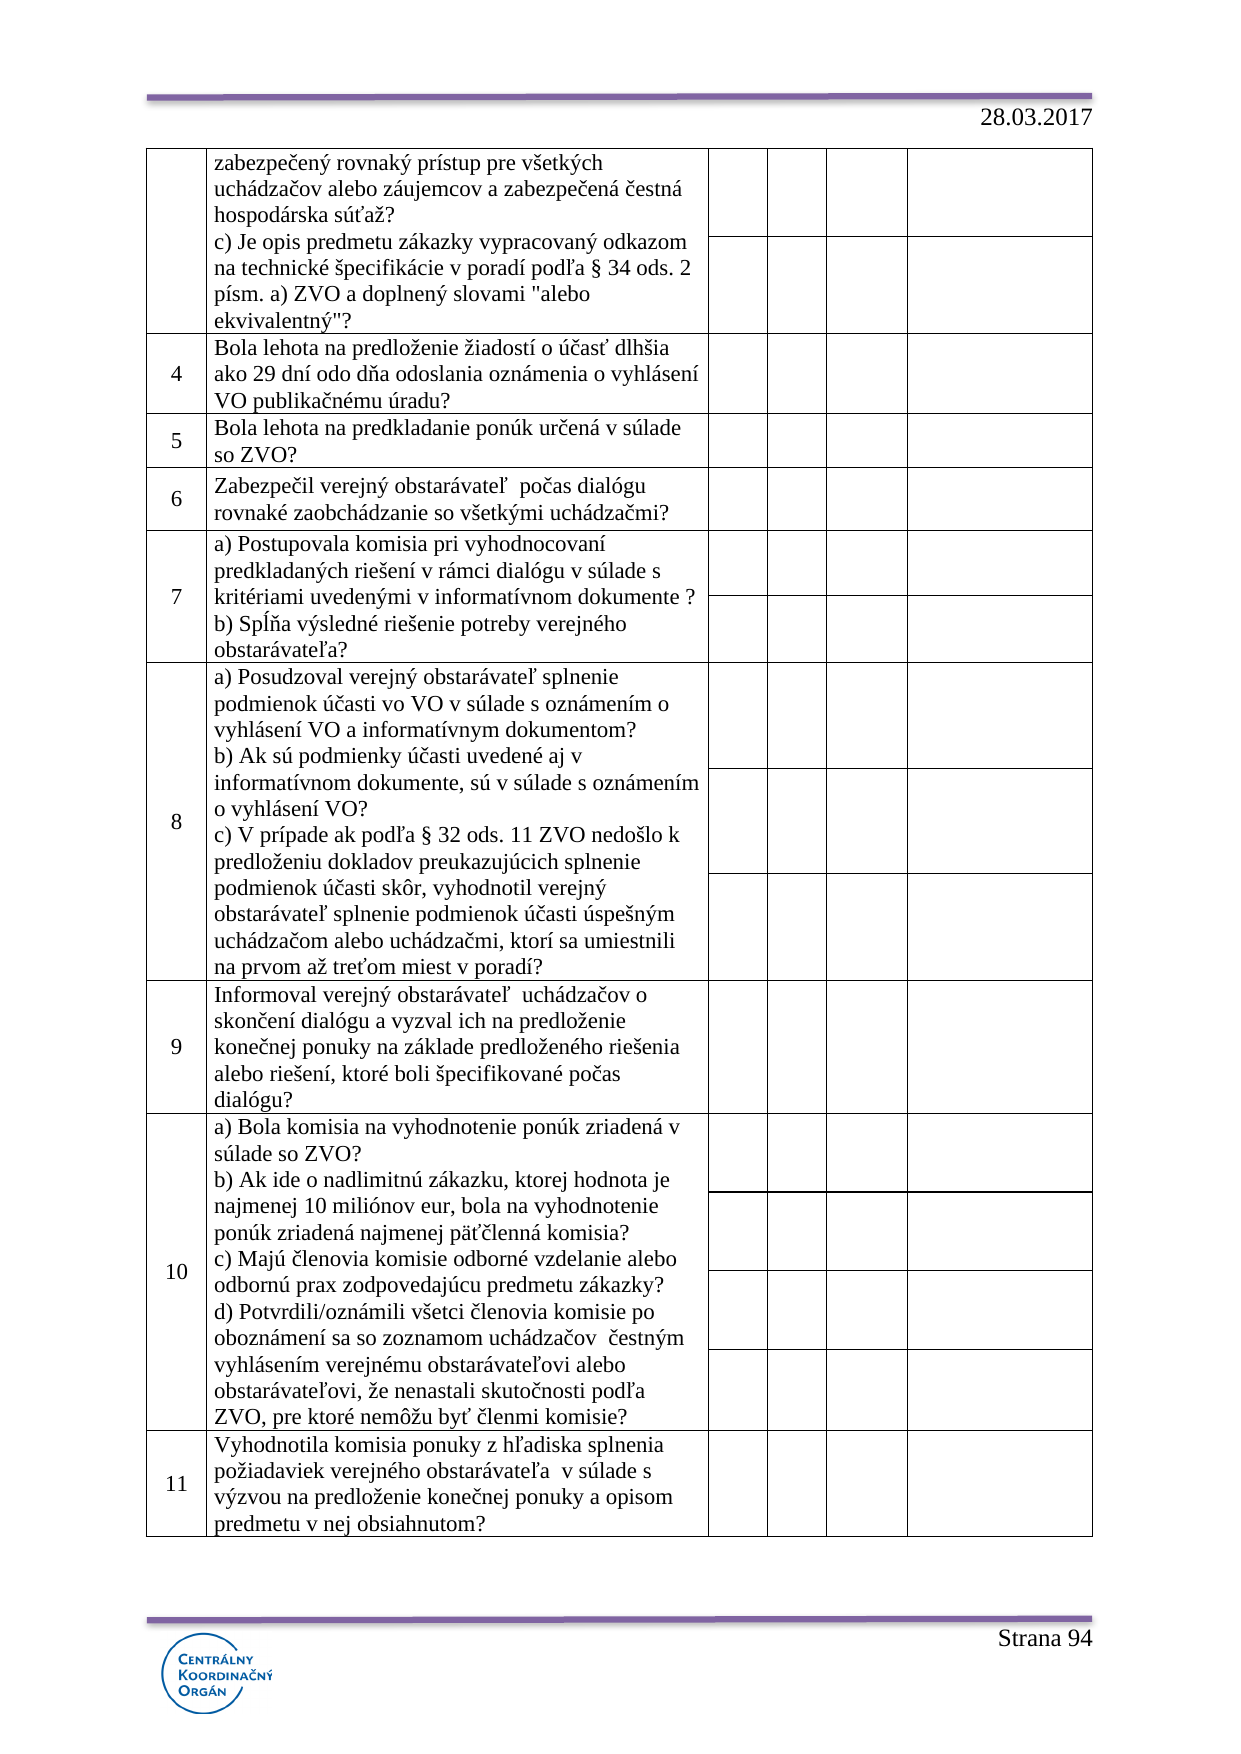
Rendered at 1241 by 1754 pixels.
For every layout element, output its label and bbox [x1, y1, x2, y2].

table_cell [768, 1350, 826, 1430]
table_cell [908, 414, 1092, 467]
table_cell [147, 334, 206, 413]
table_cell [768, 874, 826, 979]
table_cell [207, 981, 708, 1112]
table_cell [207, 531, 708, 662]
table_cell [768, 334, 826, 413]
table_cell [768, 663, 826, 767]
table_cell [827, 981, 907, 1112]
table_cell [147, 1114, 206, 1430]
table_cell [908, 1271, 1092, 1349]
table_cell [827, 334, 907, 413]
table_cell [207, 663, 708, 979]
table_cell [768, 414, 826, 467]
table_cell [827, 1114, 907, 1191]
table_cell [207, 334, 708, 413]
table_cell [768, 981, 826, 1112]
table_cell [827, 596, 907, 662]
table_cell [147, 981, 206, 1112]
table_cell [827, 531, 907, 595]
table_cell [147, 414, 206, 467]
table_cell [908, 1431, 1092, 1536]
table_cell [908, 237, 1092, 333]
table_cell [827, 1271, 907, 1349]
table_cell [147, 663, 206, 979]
picture [159, 1631, 272, 1713]
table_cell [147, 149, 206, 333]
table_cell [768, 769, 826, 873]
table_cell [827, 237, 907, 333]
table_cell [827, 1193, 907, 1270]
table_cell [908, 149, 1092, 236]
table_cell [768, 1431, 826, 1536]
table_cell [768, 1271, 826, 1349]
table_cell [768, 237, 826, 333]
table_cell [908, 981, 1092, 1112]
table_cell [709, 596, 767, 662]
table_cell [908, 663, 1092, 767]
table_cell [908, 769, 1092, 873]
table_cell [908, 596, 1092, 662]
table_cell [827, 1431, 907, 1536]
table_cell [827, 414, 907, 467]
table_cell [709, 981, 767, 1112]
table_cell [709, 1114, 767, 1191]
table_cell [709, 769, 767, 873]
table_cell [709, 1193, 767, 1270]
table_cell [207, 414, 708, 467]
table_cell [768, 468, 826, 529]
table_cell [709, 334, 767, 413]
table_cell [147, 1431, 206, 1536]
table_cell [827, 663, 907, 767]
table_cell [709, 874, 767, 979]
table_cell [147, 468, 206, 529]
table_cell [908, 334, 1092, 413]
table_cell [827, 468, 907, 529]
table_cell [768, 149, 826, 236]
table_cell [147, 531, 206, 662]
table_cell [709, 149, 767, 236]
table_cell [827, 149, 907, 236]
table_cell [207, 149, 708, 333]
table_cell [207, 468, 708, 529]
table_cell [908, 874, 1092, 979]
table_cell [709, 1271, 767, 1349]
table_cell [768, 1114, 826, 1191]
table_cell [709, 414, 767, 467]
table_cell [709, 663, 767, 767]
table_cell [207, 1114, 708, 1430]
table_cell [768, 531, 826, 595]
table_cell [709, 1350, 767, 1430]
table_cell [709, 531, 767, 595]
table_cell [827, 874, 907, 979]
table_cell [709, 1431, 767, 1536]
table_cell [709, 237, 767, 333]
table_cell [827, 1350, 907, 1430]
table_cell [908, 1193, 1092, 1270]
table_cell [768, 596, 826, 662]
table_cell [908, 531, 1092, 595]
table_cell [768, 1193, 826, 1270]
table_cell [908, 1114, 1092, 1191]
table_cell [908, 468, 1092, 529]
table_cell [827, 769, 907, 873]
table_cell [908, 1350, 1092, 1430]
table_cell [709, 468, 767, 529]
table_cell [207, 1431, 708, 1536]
